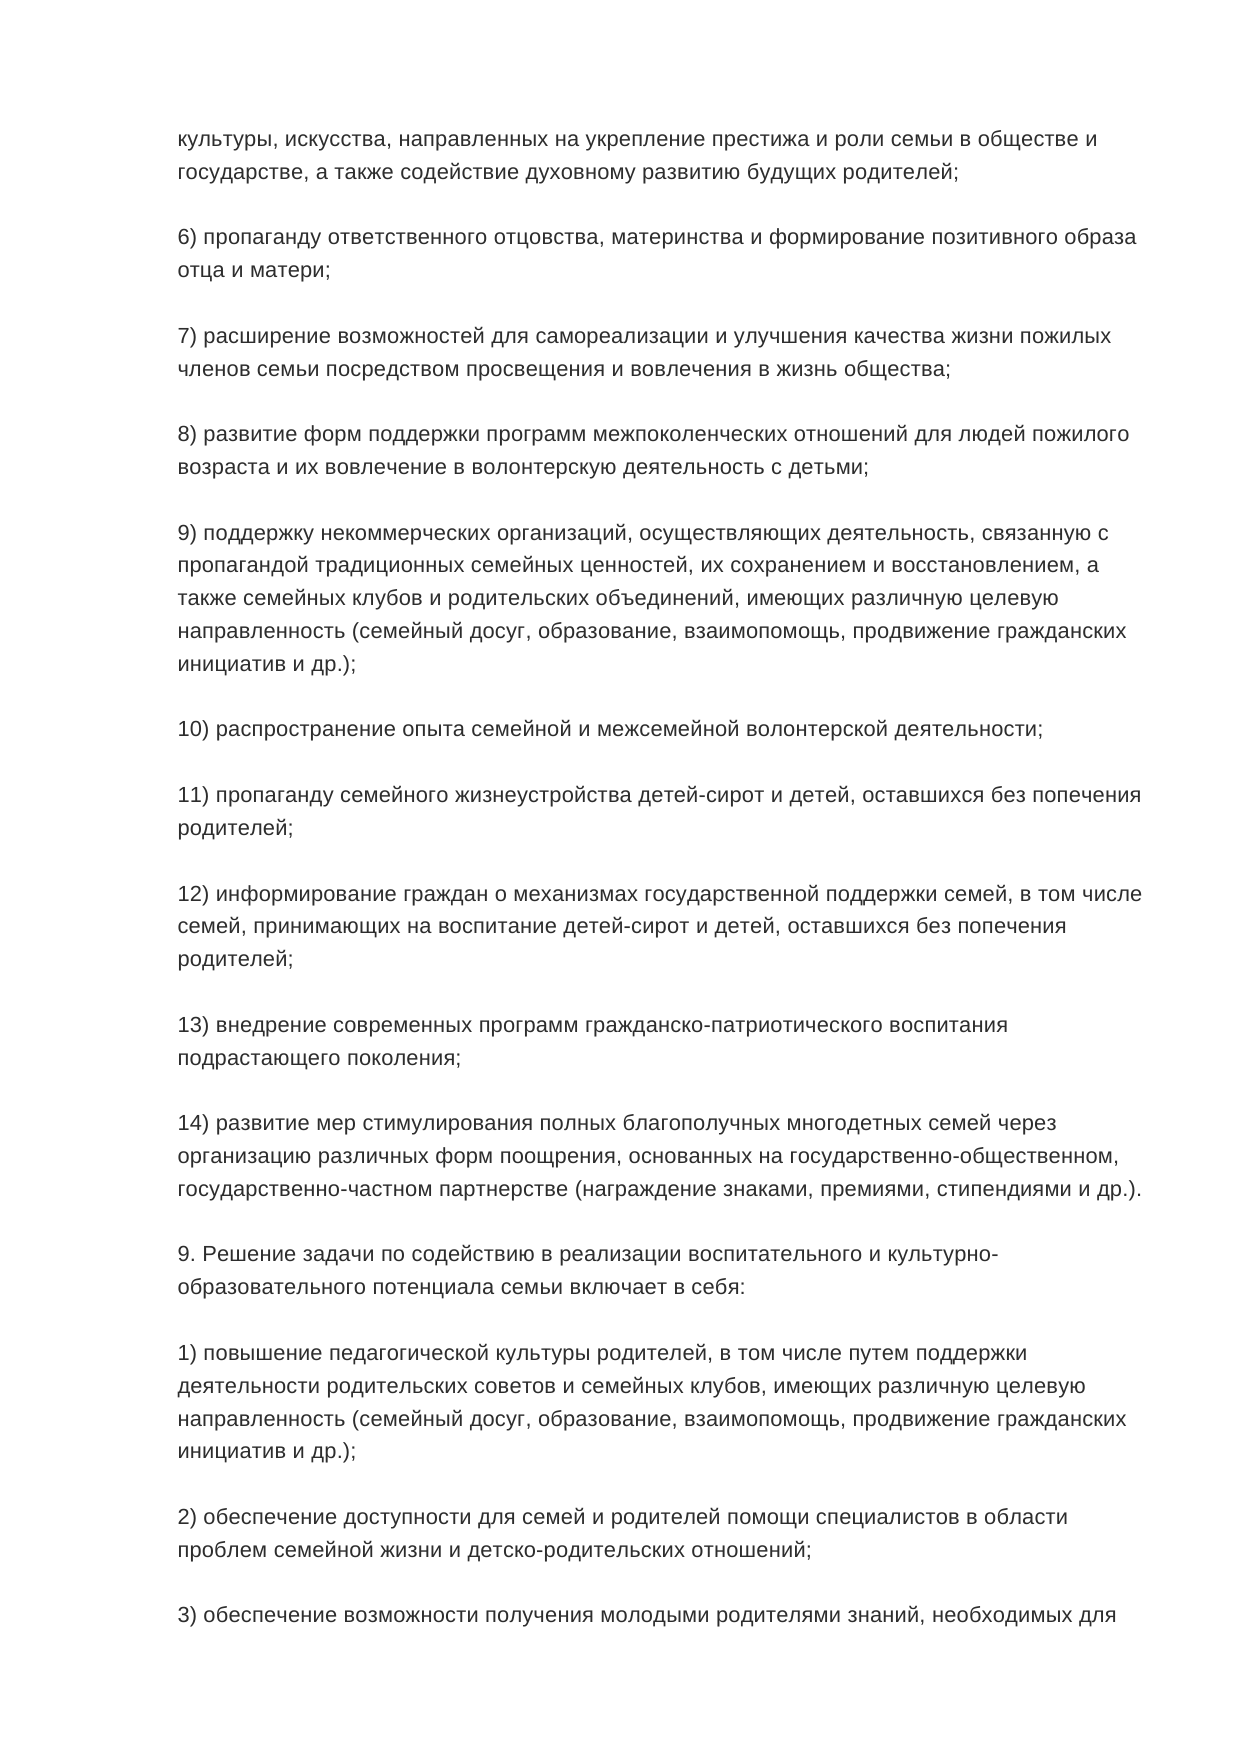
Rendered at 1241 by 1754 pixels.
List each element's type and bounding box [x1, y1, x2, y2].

text [177, 118, 1152, 1627]
